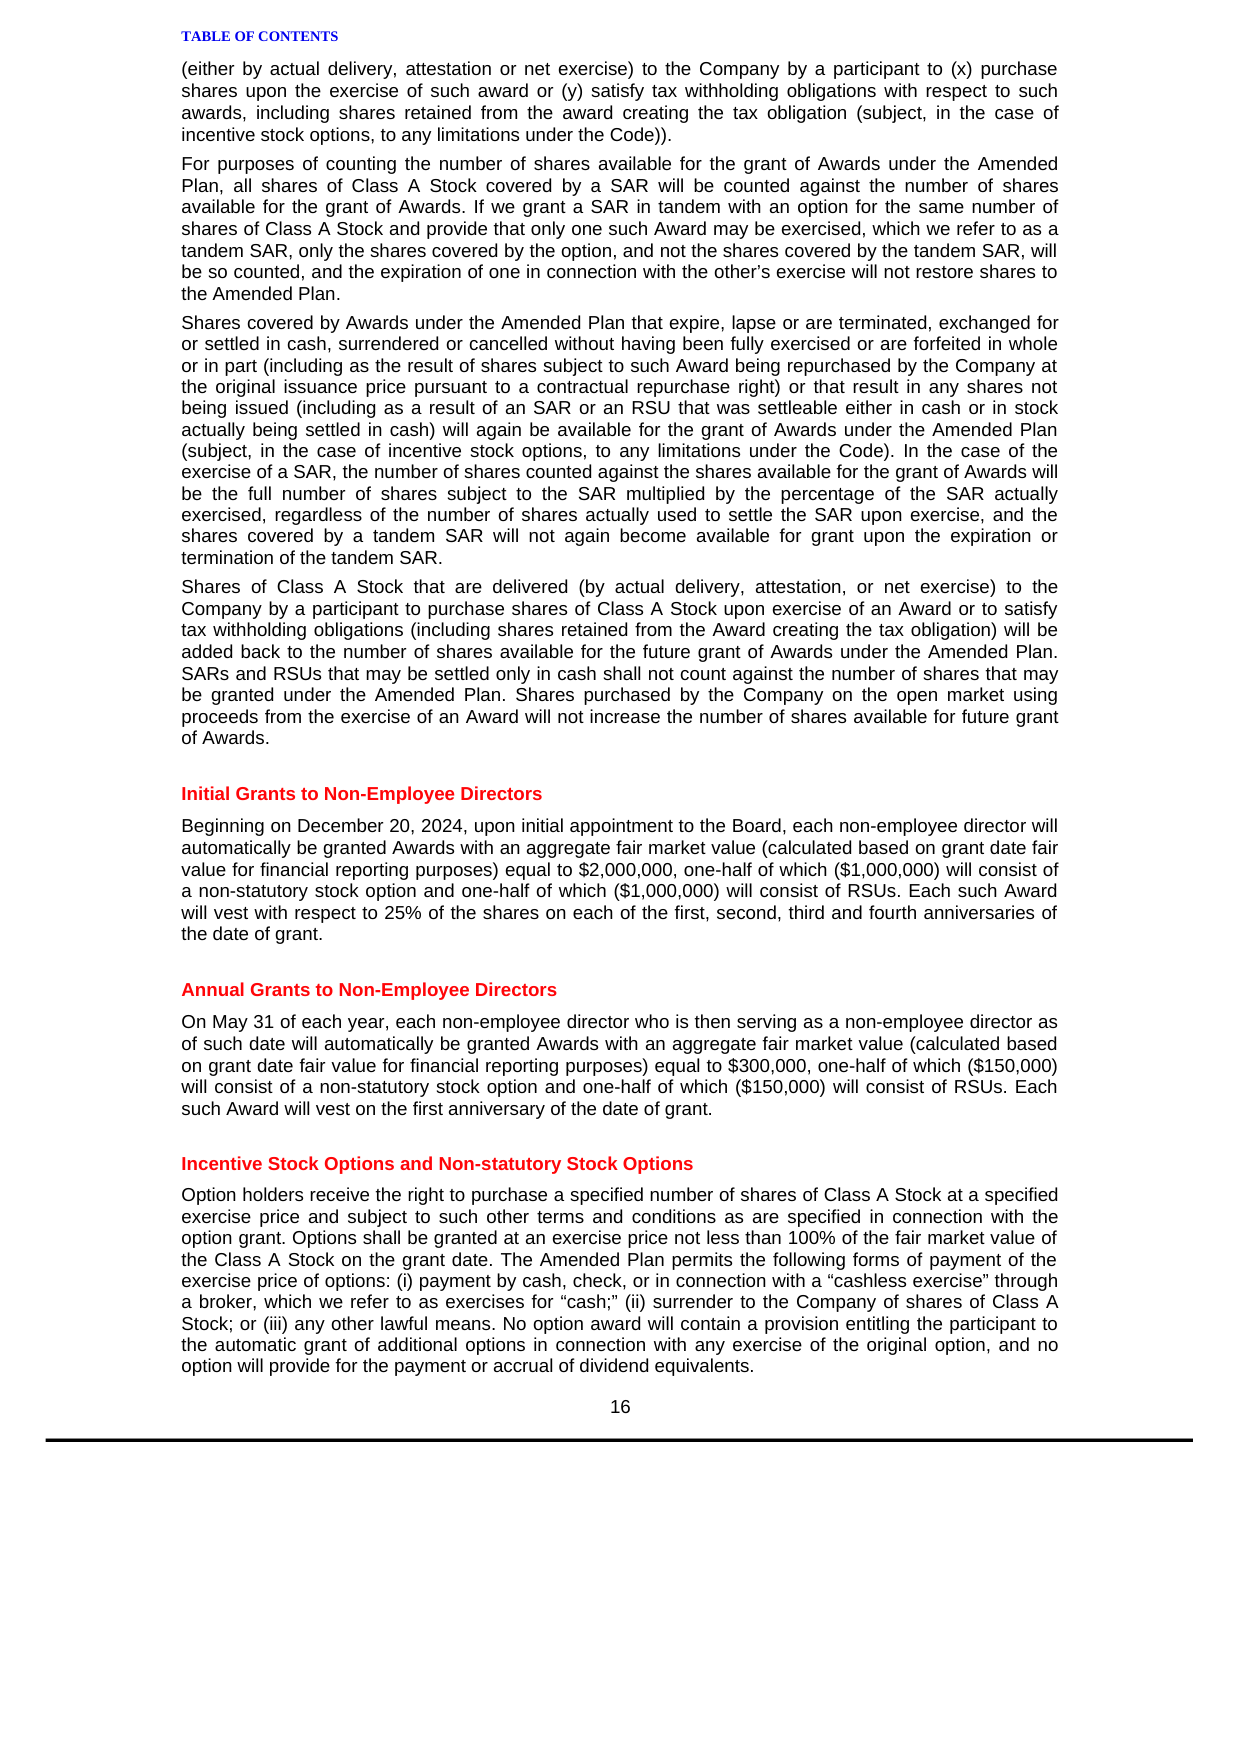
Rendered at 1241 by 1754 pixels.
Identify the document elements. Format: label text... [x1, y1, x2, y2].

picture [45, 1438, 1193, 1442]
text 16 [150, 1396, 1090, 1417]
text On May 31 of each year, each non-employee director who is then serving as a non-employee director as of such date will automatically be granted Awards with an aggregate fair market value (calculated based on grant date fair value for financial reporting purposes) equal to $300,000, one-half of which ($150,000) will consist of a non-statutory stock option and one-half of which ($150,000) will consist of RSUs. Each such Award will vest on the first anniversary of the date of grant. [181, 1011, 1059, 1120]
text For purposes of counting the number of shares available for the grant of Awards under the Amended Plan, all shares of Class A Stock covered by a SAR will be counted against the number of shares available for the grant of Awards. If we grant a SAR in tandem with an option for the same number of shares of Class A Stock and provide that only one such Award may be exercised, which we refer to as a tandem SAR, only the shares covered by the option, and not the shares covered by the tandem SAR, will be so counted, and the expiration of one in connection with the other’s exercise will not restore shares to the Amended Plan. [181, 153, 1059, 304]
text Beginning on December 20, 2024, upon initial appointment to the Board, each non-employee director will automatically be granted Awards with an aggregate fair market value (calculated based on grant date fair value for financial reporting purposes) equal to $2,000,000, one-half of which ($1,000,000) will consist of a non-statutory stock option and one-half of which ($1,000,000) will consist of RSUs. Each such Award will vest with respect to 25% of the shares on each of the first, second, third and fourth anniversaries of the date of grant. [181, 815, 1059, 944]
text Initial Grants to Non-Employee Directors [181, 783, 1090, 804]
text Shares covered by Awards under the Amended Plan that expire, lapse or are terminated, exchanged for or settled in cash, surrendered or cancelled without having been fully exercised or are forfeited in whole or in part (including as the result of shares subject to such Award being repurchased by the Company at the original issuance price pursuant to a contractual repurchase right) or that result in any shares not being issued (including as a result of an SAR or an RSU that was settleable either in cash or in stock actually being settled in cash) will again be available for the grant of Awards under the Amended Plan (subject, in the case of incentive stock options, to any limitations under the Code). In the case of the exercise of a SAR, the number of shares counted against the shares available for the grant of Awards will be the full number of shares subject to the SAR multiplied by the percentage of the SAR actually exercised, regardless of the number of shares actually used to settle the SAR upon exercise, and the shares covered by a tandem SAR will not again become available for grant upon the expiration or termination of the tandem SAR. [181, 312, 1059, 568]
text Option holders receive the right to purchase a specified number of shares of Class A Stock at a specified exercise price and subject to such other terms and conditions as are specified in connection with the option grant. Options shall be granted at an exercise price not less than 100% of the fair market value of the Class A Stock on the grant date. The Amended Plan permits the following forms of payment of the exercise price of options: (i) payment by cash, check, or in connection with a “cashless exercise” through a broker, which we refer to as exercises for “cash;” (ii) surrender to the Company of shares of Class A Stock; or (iii) any other lawful means. No option award will contain a provision entitling the participant to the automatic grant of additional options in connection with any exercise of the original option, and no option will provide for the payment or accrual of dividend equivalents. [181, 1185, 1059, 1377]
text Annual Grants to Non-Employee Directors [181, 979, 1090, 1000]
text (either by actual delivery, attestation or net exercise) to the Company by a participant to (x) purchase shares upon the exercise of such award or (y) satisfy tax withholding obligations with respect to such awards, including shares retained from the award creating the tax obligation (subject, in the case of incentive stock options, to any limitations under the Code)). [181, 57, 1059, 146]
text Shares of Class A Stock that are delivered (by actual delivery, attestation, or net exercise) to the Company by a participant to purchase shares of Class A Stock upon exercise of an Award or to satisfy tax withholding obligations (including shares retained from the Award creating the tax obligation) will be added back to the number of shares available for the future grant of Awards under the Amended Plan. SARs and RSUs that may be settled only in cash shall not count against the number of shares that may be granted under the Amended Plan. Shares purchased by the Company on the open market using proceeds from the exercise of an Award will not increase the number of shares available for future grant of Awards. [181, 576, 1059, 748]
text TABLE OF CONTENTS [181, 27, 1090, 44]
text Incentive Stock Options and Non-statutory Stock Options [181, 1152, 1090, 1174]
